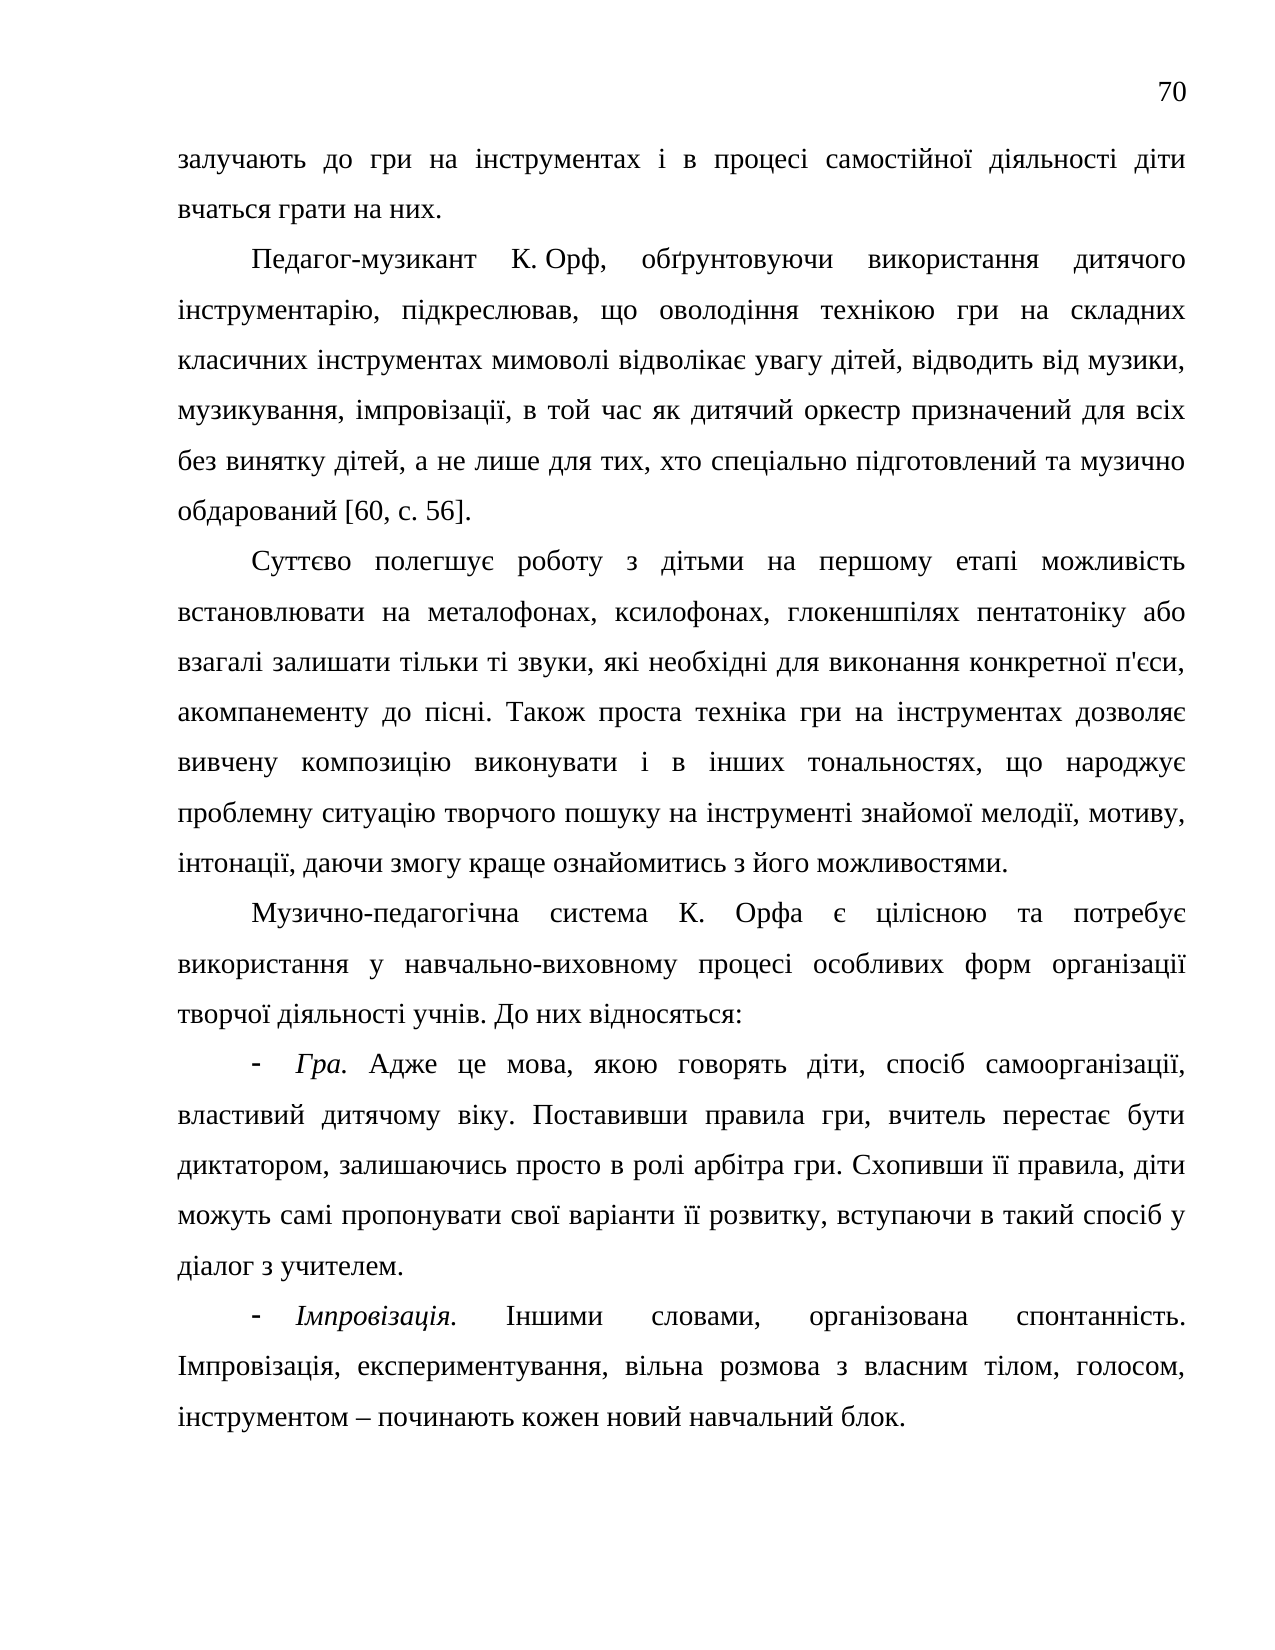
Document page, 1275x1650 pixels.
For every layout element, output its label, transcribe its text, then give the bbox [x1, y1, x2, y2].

text Суттєво полегшує роботу з дітьми на першому етапі можливість встановлювати на металофонах, ксилофонах, глокеншпілях пентатоніку або взагалі залишати тільки ті звуки, які необхідні для виконання конкретної п'єси, акомпанементу до пісні. Також проста техніка гри на інструментах дозволяє вивчену композицію виконувати і в інших тональностях, що народжує проблемну ситуацію творчого пошуку на інструменті знайомої мелодії, мотиву, інтонації, даючи змогу краще ознайомитись з його можливостями. [177, 543, 1186, 879]
text Музично-педагогічна система К. Орфа є цілісною та потребує використання у навчально-виховному процесі особливих форм організації творчої діяльності учнів. До них відносяться: [177, 896, 1186, 1030]
list Імпровізація. Іншими словами, організована спонтанність. Імпровізація, експериментування, вільна розмова з власним тілом, голосом, інструментом – починають кожен новий навчальний блок. [177, 1298, 1186, 1432]
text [177, 141, 1186, 225]
list Гра. Адже це мова, якою говорять діти, спосіб самоорганізації, властивий дитячому віку. Поставивши правила гри, вчитель перестає бути диктатором, залишаючись просто в ролі арбітра гри. Схопивши її правила, діти можуть самі пропонувати свої варіанти її розвитку, вступаючи в такий спосіб у діалог з учителем. [177, 1046, 1186, 1281]
text Педагог-музикант К. Орф, обґрунтовуючи використання дитячого інструментарію, підкреслював, що оволодіння технікою гри на складних класичних інструментах мимоволі відволікає увагу дітей, відводить від музики, музикування, імпровізації, в той час як дитячий оркестр призначений для всіх без винятку дітей, а не лише для тих, хто спеціально підготовлений та музично обдарований [60, с. 56]. [177, 241, 1186, 527]
